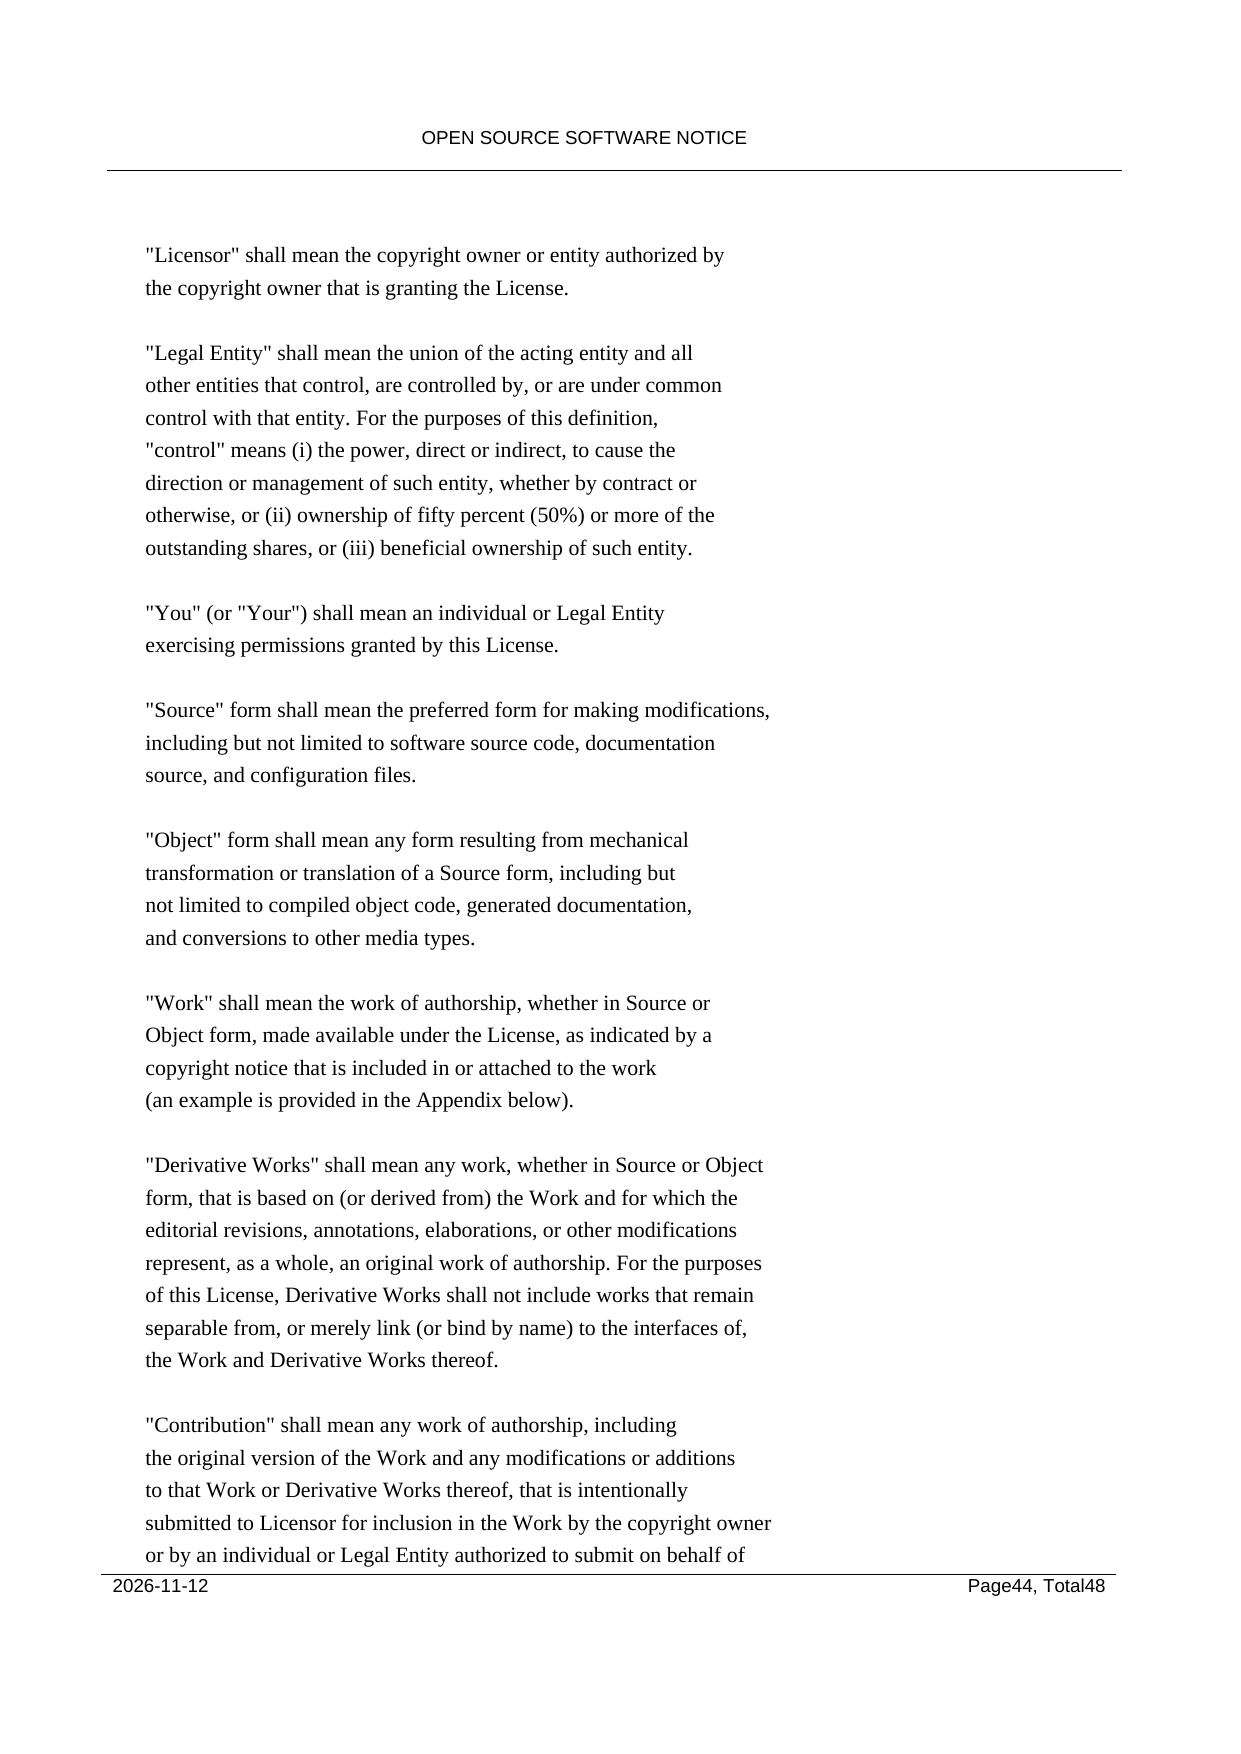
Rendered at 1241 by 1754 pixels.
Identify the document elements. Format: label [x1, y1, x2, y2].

text [112, 206, 1128, 1571]
